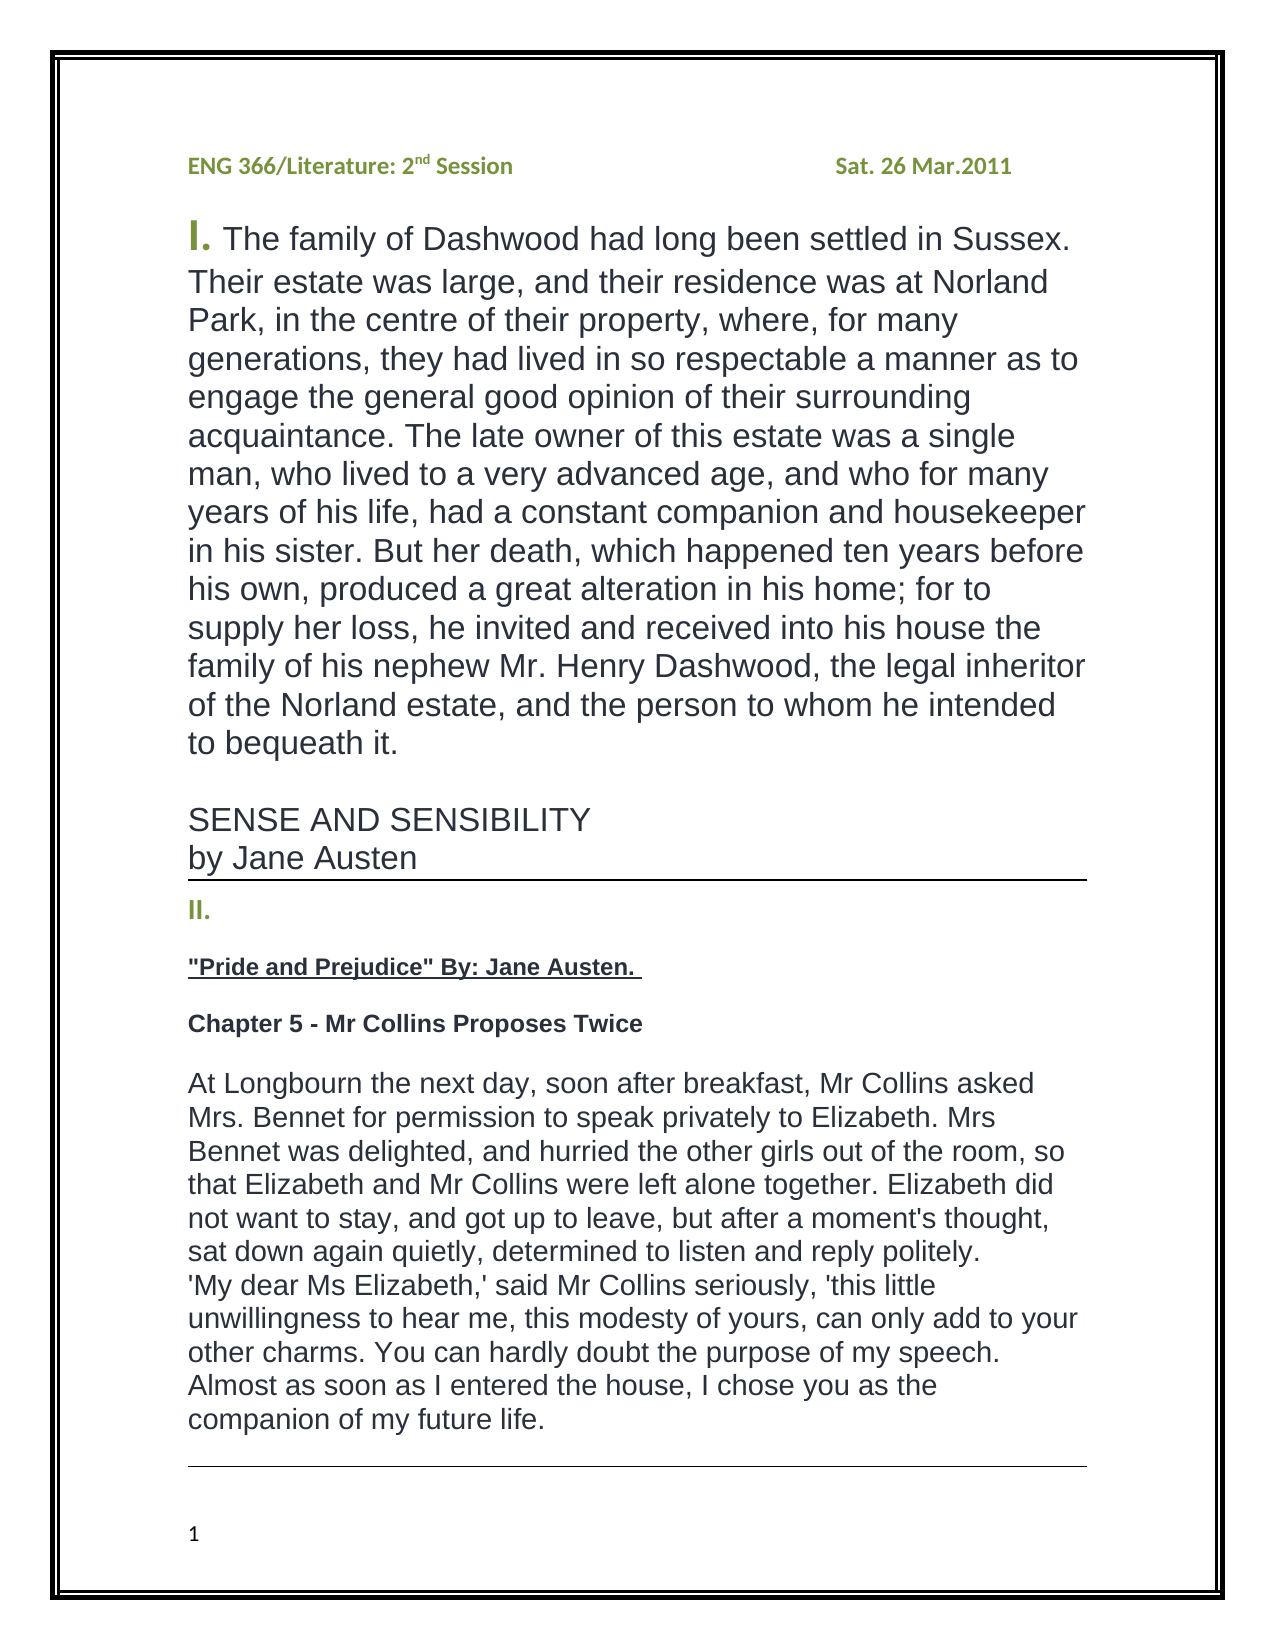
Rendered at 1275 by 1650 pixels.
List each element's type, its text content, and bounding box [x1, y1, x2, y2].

text "Pride and Prejudice" By: Jane Austen. [188, 953, 1087, 981]
text 'My dear Ms Elizabeth,' said Mr Collins seriously, 'this little unwillingness to hear me, this modesty of yours, can only add to your other charms. You can hardly doubt the purpose of my speech. Almost as soon as I entered the house, I chose you as the companion of my future life. [188, 1268, 1087, 1435]
text Chapter 5 - Mr Collins Proposes Twice [188, 1009, 1087, 1038]
text ENG 366/Literature: 2nd Session Sat. 26 Mar.2011 [188, 150, 1087, 181]
text I. The family of Dashwood had long been settled in Sussex. Their estate was large, and their residence was at Norland Park, in the centre of their property, where, for many generations, they had lived in so respectable a manner as to engage the general good opinion of their surrounding acquaintance. The late owner of this estate was a single man, who lived to a very advanced age, and who for many years of his life, had a constant companion and housekeeper in his sister. But her death, which happened ten years before his own, produced a great alteration in his home; for to supply her loss, he invited and received into his house the family of his nephew Mr. Henry Dashwood, the legal inheritor of the Norland estate, and the person to whom he intended to bequeath it. SENSE AND SENSIBILITY by Jane Austen [188, 206, 1087, 879]
text II. [188, 891, 1087, 927]
text At Longbourn the next day, soon after breakfast, Mr Collins asked Mrs. Bennet for permission to speak privately to Elizabeth. Mrs Bennet was delighted, and hurried the other girls out of the room, so that Elizabeth and Mr Collins were left alone together. Elizabeth did not want to stay, and got up to leave, but after a moment's thought, sat down again quietly, determined to listen and reply politely. [188, 1066, 1087, 1268]
